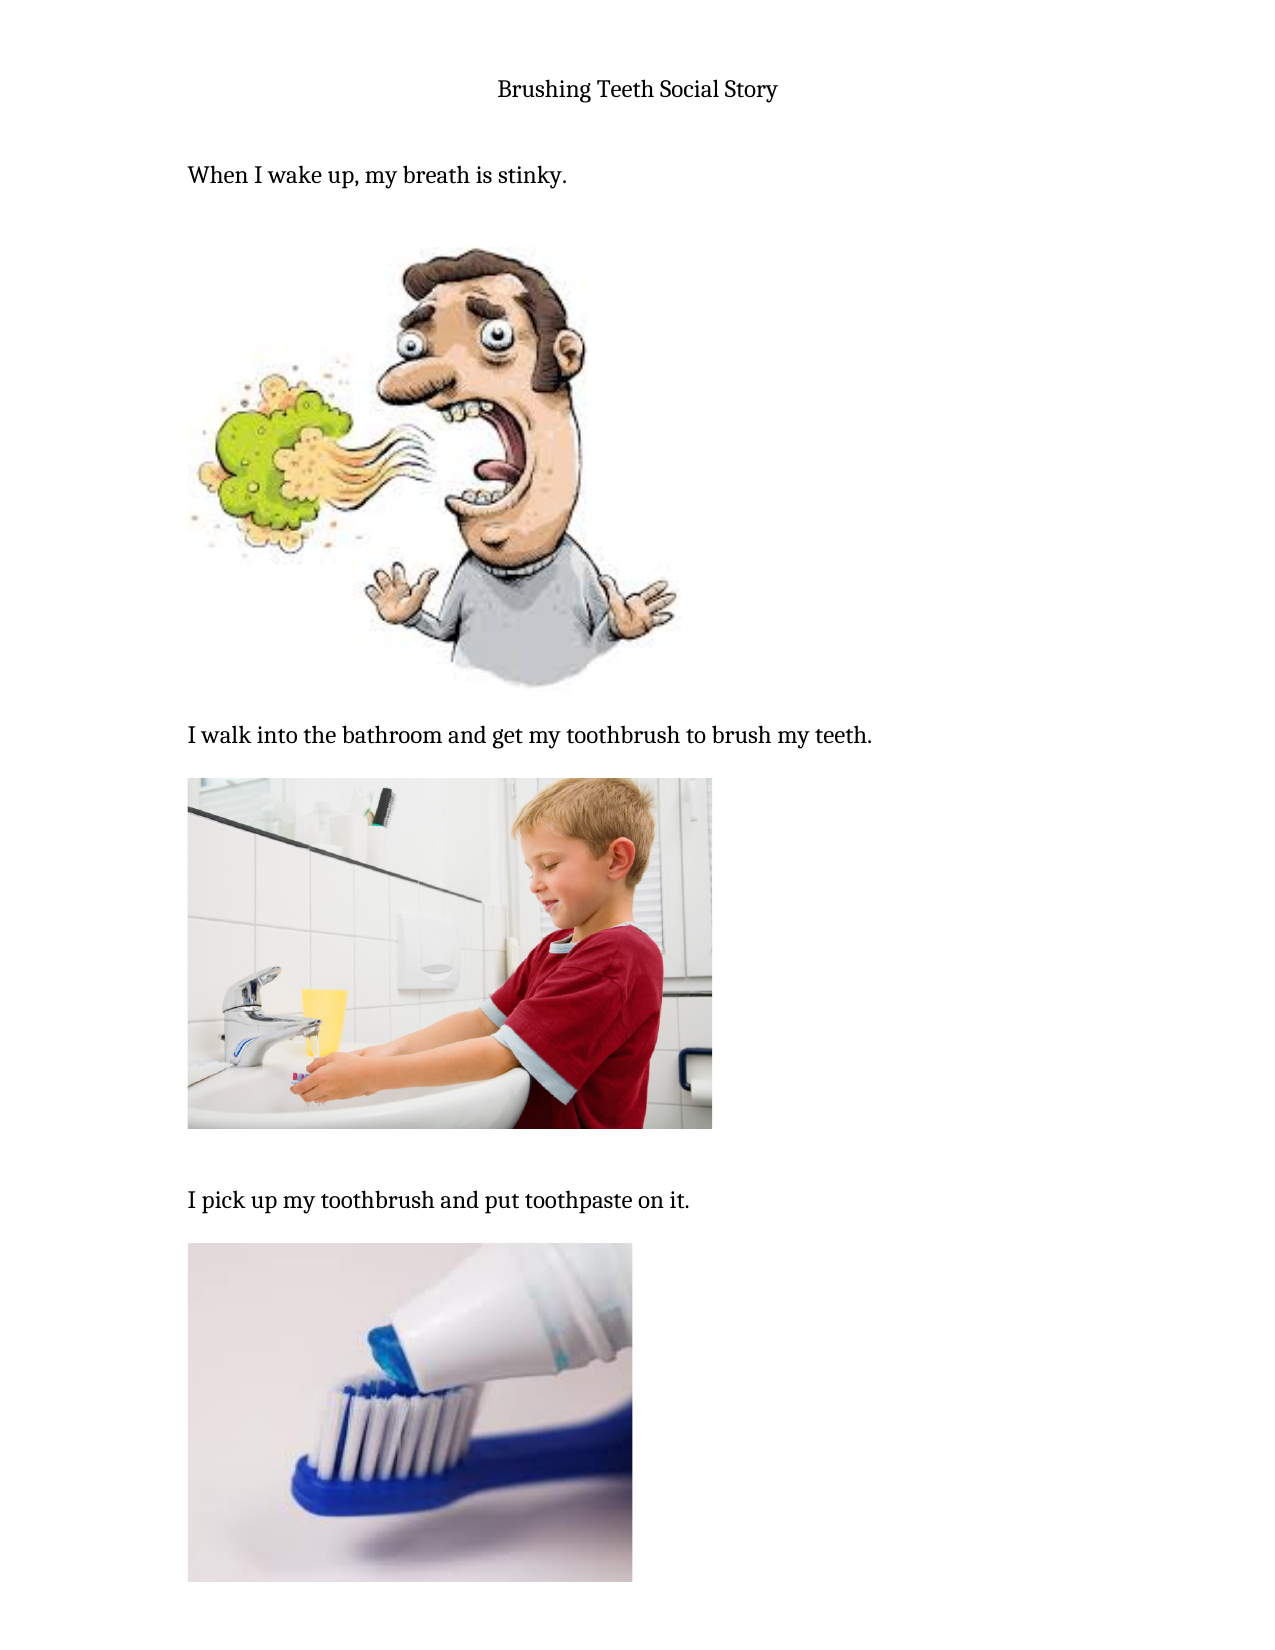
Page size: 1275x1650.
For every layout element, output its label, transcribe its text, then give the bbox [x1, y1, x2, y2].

picture [187, 1243, 633, 1582]
text When I wake up, my breath is stinky. [187, 161, 1087, 190]
picture [187, 247, 681, 692]
text Brushing Teeth Social Story [187, 75, 1087, 104]
picture [187, 778, 713, 1129]
text I walk into the bathroom and get my toothbrush to brush my teeth. [187, 721, 1087, 749]
text I pick up my toothbrush and put toothpaste on it. [187, 1186, 1087, 1214]
